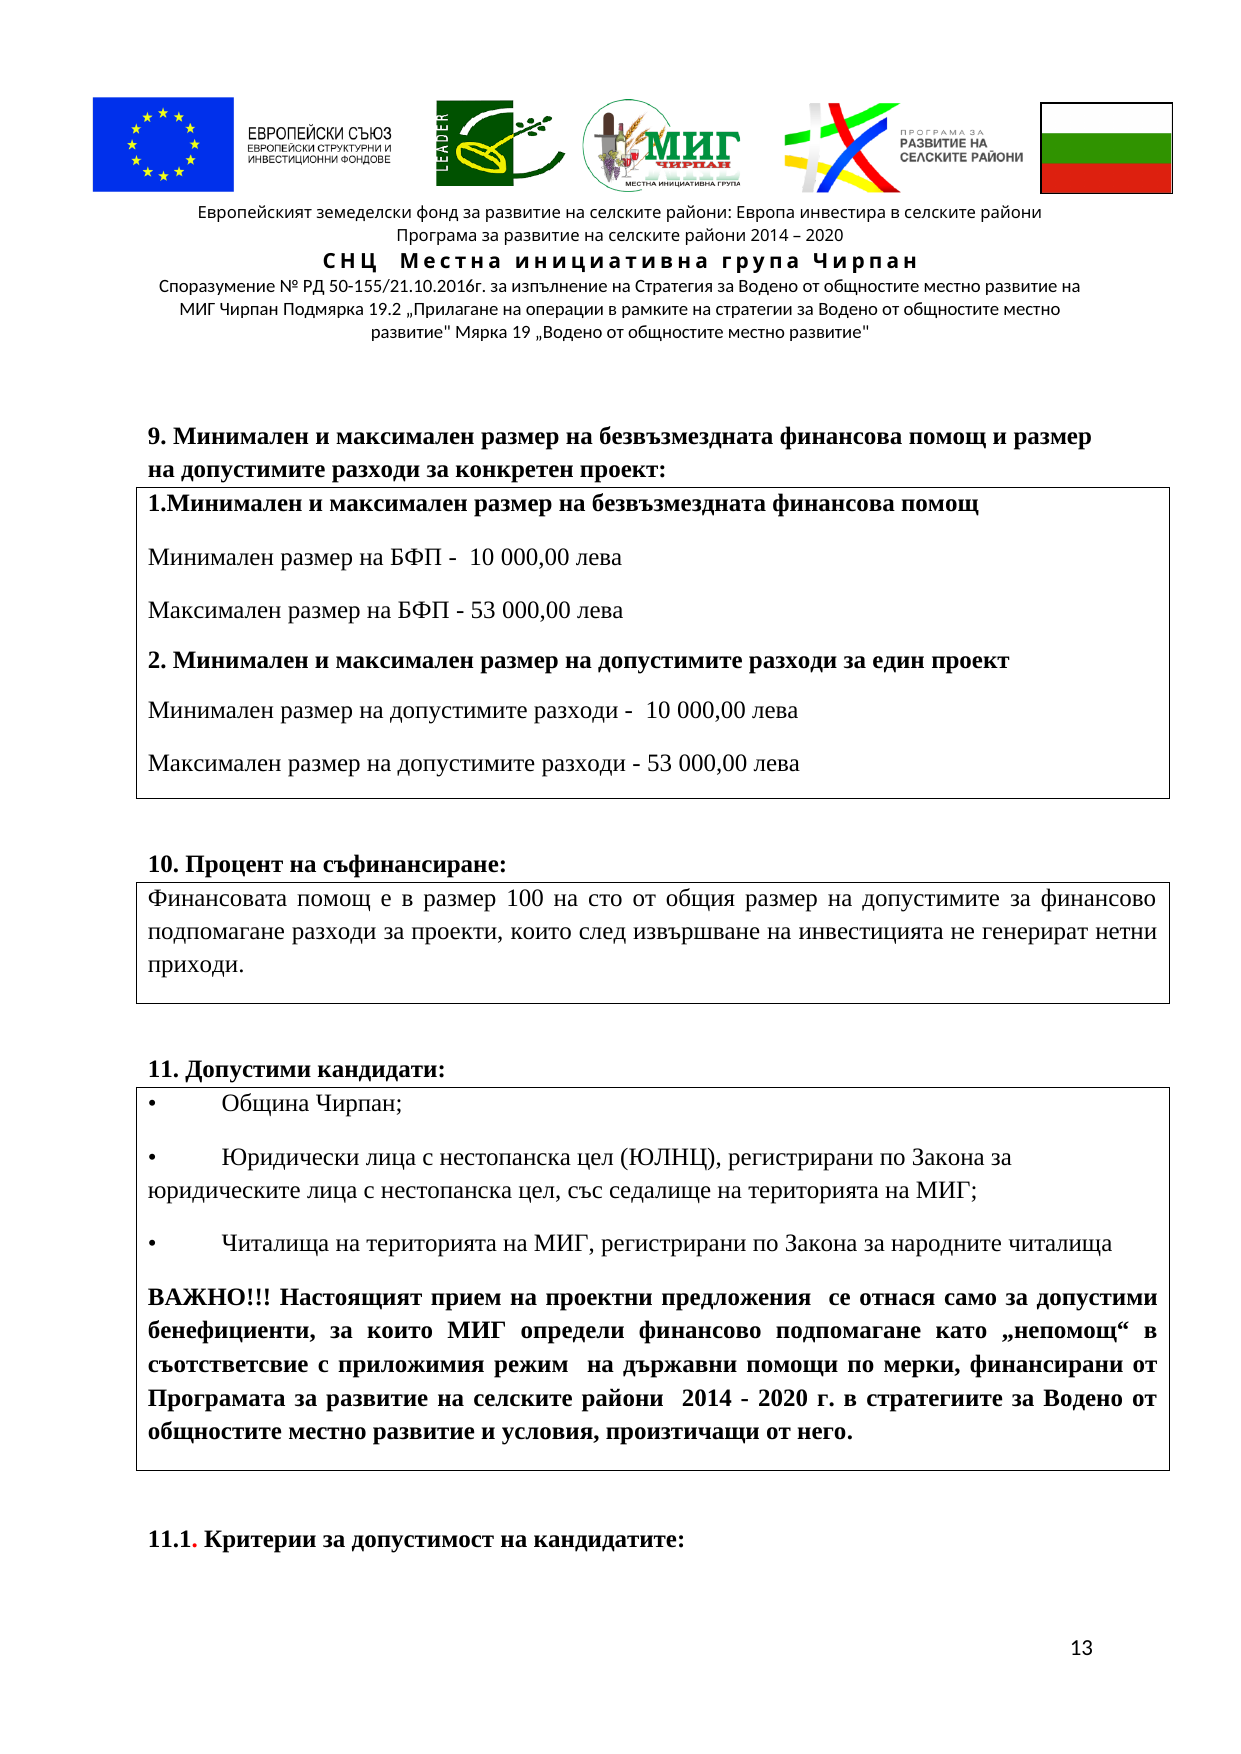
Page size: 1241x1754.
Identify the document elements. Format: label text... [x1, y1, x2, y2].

subtitle 10. Процент на съфинансиране: [148, 849, 1093, 878]
table_header 1.Минимален и максимален размер на безвъзмездната финансова помощ Минимален размер на БФП - 10 000,00 лева Максимален размер на БФП - 53 000,00 лева 2. Минимален и максимален размер на допустимите разходи за един проект Минимален размер на допустимите разходи - 10 000,00 лева Максимален размер на допустимите разходи - 53 000,00 лева [137, 488, 1169, 798]
subtitle 9. Минимален и максимален размер на безвъзмездната финансова помощ и размер на допустимите разходи за конкретен проект: [148, 421, 1093, 482]
picture [582, 99, 741, 192]
picture [770, 95, 1033, 199]
picture [79, 82, 425, 202]
subtitle 11. Допустими кандидати: [148, 1054, 1093, 1082]
text 11.1. Критерии за допустимост на кандидатите: [148, 1524, 1093, 1553]
table_header Финансовата помощ е в размер 100 на сто от общия размер на допустимите за финансово подпомагане разходи за проекти, които след извършване на инвестицията не генерират нетни приходи. [137, 883, 1169, 1003]
table_header • Община Чирпан; • Юридически лица с нестопанска цел (ЮЛНЦ), регистрирани по Закона за юридическите лица с нестопанска цел, със седалище на територията на МИГ; • Читалища на територията на МИГ, регистрирани по Закона за народните читалища ВАЖНО!!! Настоящият прием на проектни предложения се отнася само за допустими бенефициенти, за които МИГ определи финансово подпомагане като „непомощ“ в съотстветсвие с приложимия режим на държавни помощи по мерки, финансирани от Програмата за развитие на селските райони 2014 - 2020 г. в стратегиите за Водено от общностите местно развитие и условия, произтичащи от него. [137, 1088, 1169, 1470]
picture [436, 100, 569, 186]
